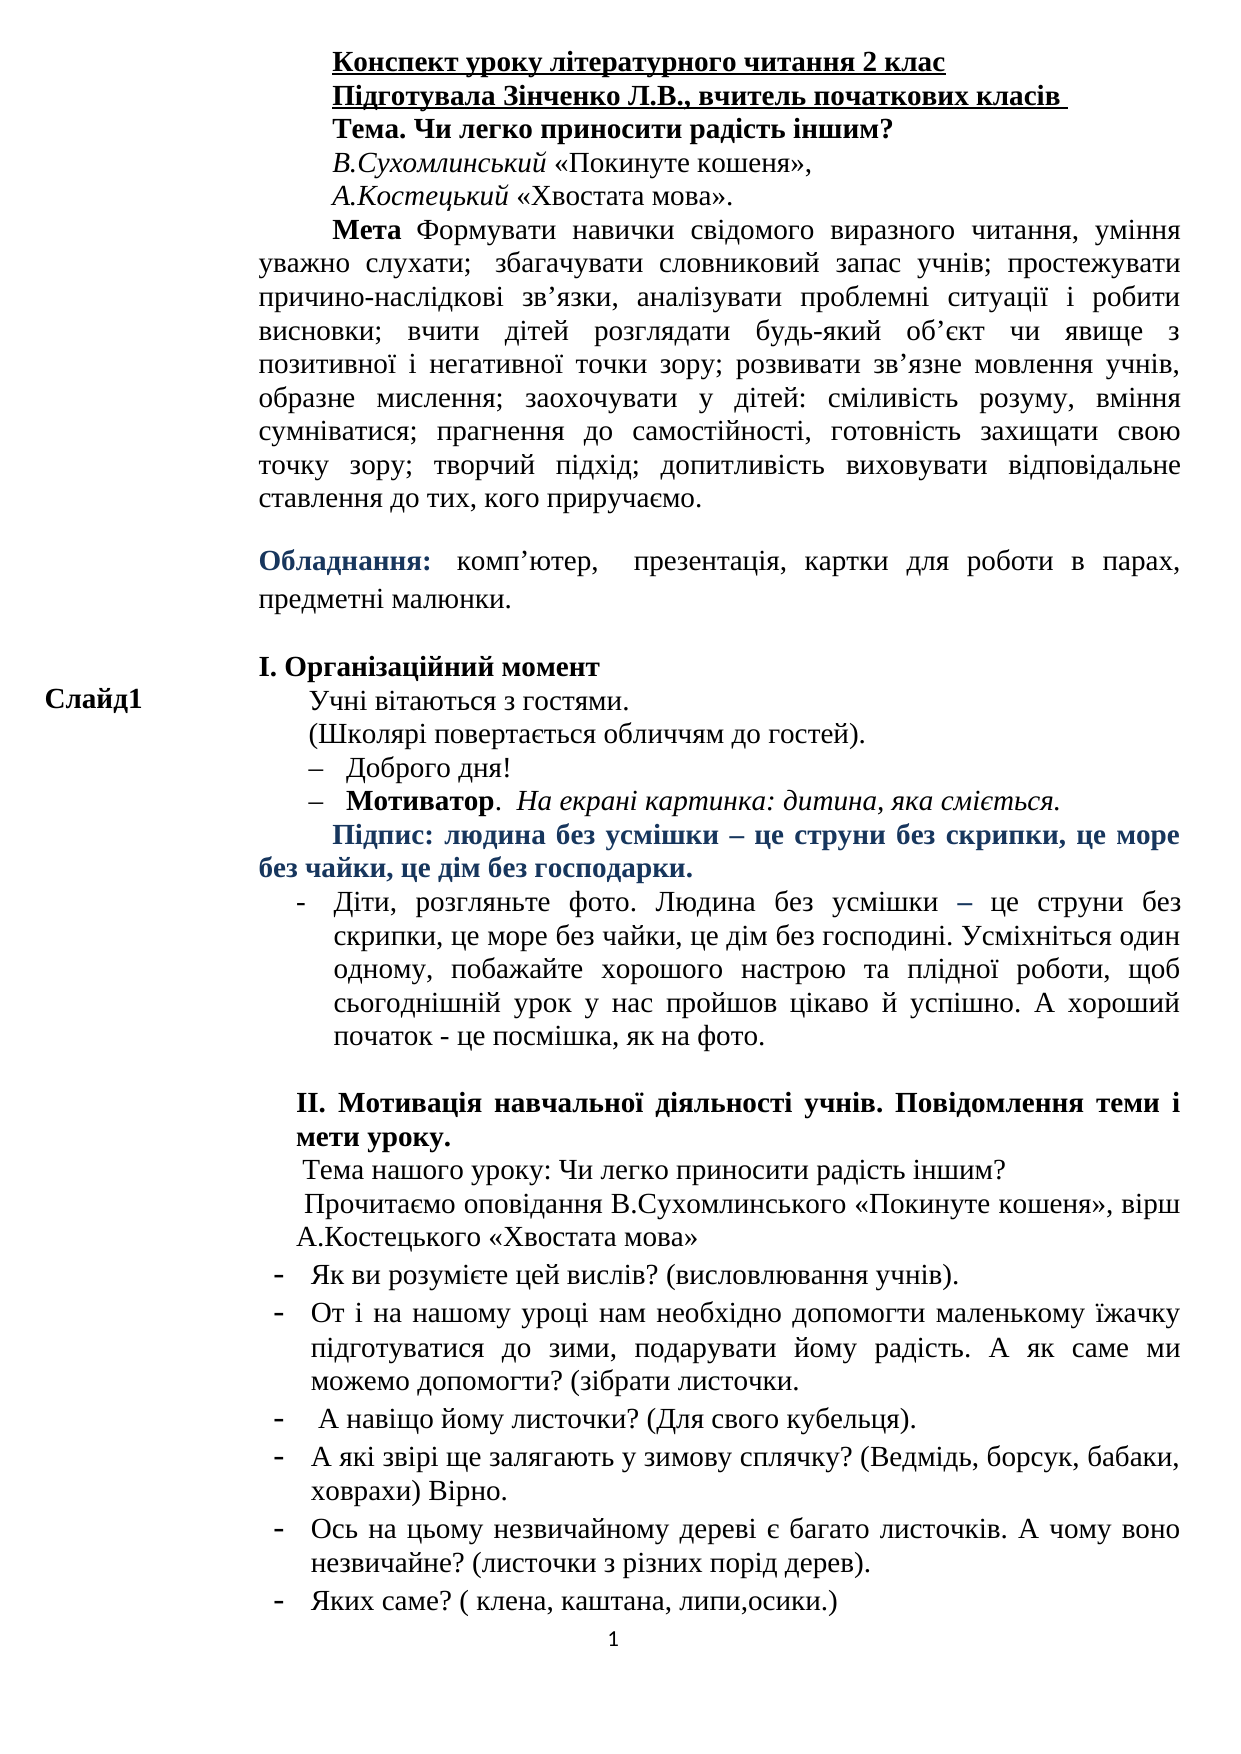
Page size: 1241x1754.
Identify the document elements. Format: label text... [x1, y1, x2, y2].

list Прочитаємо оповідання В.Сухомлинського «Покинуте кошеня», вірш А.Костецького «Хвостата мова» [296, 1186, 1181, 1253]
list Доброго дня! [308, 750, 1181, 783]
list Яких саме? ( клена, каштана, липи,осики.) [273, 1579, 1181, 1617]
text Слайд1 [44, 682, 184, 715]
list Мотиватор. На екрані картинка: дитина, яка сміється. [308, 783, 1181, 817]
text Підпис: людина без усмішки – це струни без скрипки, це море без чайки, це дім без господарки. [258, 817, 1181, 884]
text Обладнання: комп’ютер, презентація, картки для роботи в парах, предметні малюнки. [258, 543, 1181, 615]
list ІІ. Мотивація навчальної діяльності учнів. Повідомлення теми і мети уроку. [296, 1085, 1181, 1152]
text Мета Формувати навички свідомого виразного читання, уміння уважно слухати; збагачувати словниковий запас учнів; простежувати причино-наслідкові зв’язки, аналізувати проблемні ситуації і робити висновки; вчити дітей розглядати будь-який об’єкт чи явище з позитивної і негативної точки зору; розвивати зв’язне мовлення учнів, образне мислення; заохочувати у дітей: сміливість розуму, вміння сумніватися; прагнення до самостійності, готовність захищати свою точку зору; творчий підхід; допитливість виховувати відповідальне ставлення до тих, кого приручаємо. [258, 212, 1181, 514]
text Тема. Чи легко приносити радість іншим? [332, 111, 1181, 145]
text Учні вітаються з гостями. [258, 683, 1181, 716]
list Як ви розумієте цей вислів? (висловлювання учнів). [273, 1253, 1181, 1291]
list А які звірі ще залягають у зимову сплячку? (Ведмідь, борсук, бабаки, ховрахи) Вірно. [273, 1435, 1181, 1507]
text Тема нашого уроку: Чи легко приносити радість іншим? [258, 1152, 1181, 1186]
list От і на нашому уроці нам необхідно допомогти маленькому їжачку підготуватися до зими, подарувати йому радість. А як саме ми можемо допомогти? (зібрати листочки. [273, 1291, 1181, 1397]
text (Школярі повертається обличчям до гостей). [258, 716, 1181, 750]
list Діти, розгляньте фото. Людина без усмішки – це струни без скрипки, це море без чайки, це дім без господині. Усміхніться один одному, побажайте хорошого настрою та плідної роботи, щоб сьогоднішній урок у нас пройшов цікаво й успішно. А хороший початок - це посмішка, як на фото. [296, 884, 1181, 1052]
text Підготувала Зінченко Л.В., вчитель початкових класів [332, 78, 1181, 111]
text І. Організаційний момент [258, 649, 1181, 683]
list А навіщо йому листочки? (Для свого кубельця). [273, 1397, 1181, 1435]
list Ось на цьому незвичайному дереві є багато листочків. А чому воно незвичайне? (листочки з різних порід дерев). [273, 1507, 1181, 1579]
text А.Костецький «Хвостата мова». [258, 178, 1181, 212]
text В.Сухомлинський «Покинуте кошеня», [258, 145, 1181, 178]
text Конспект уроку літературного читання 2 клас [332, 44, 1181, 78]
